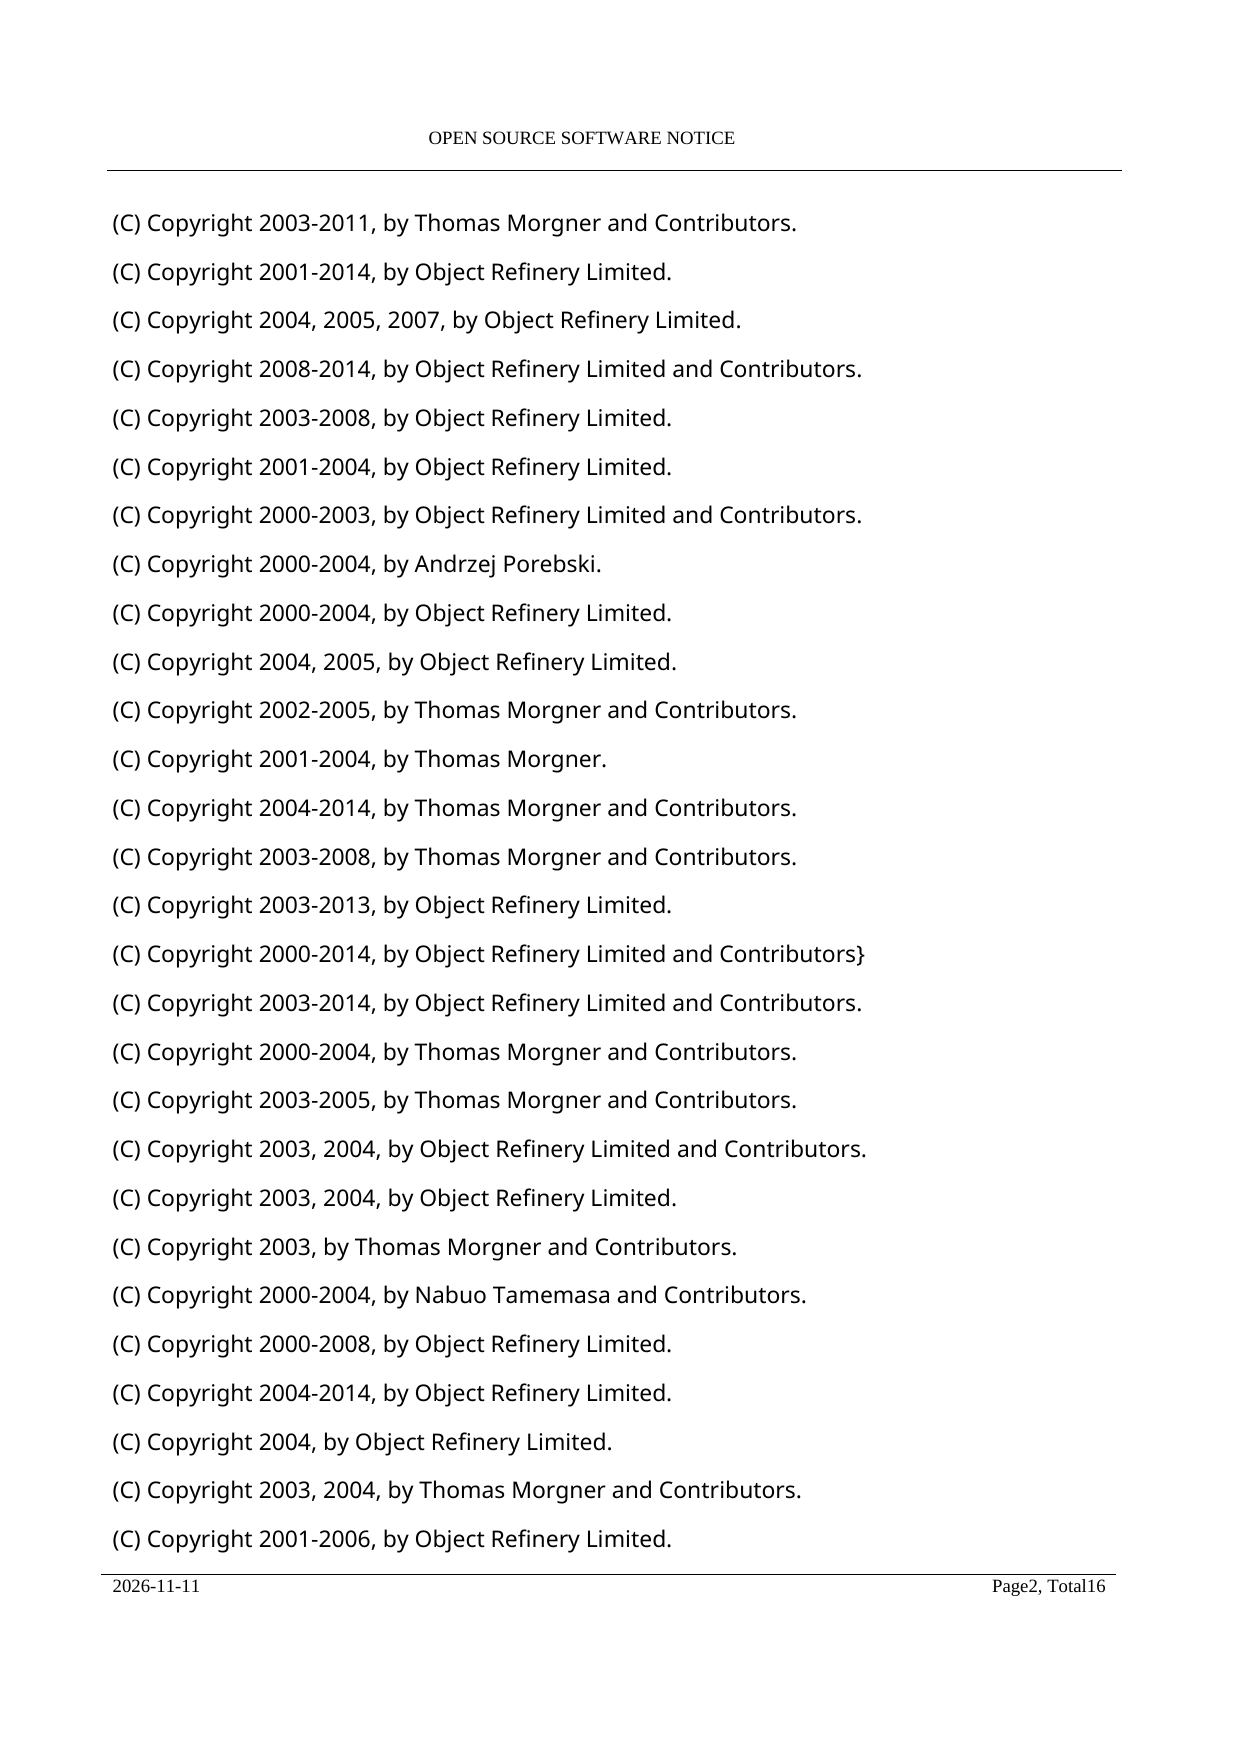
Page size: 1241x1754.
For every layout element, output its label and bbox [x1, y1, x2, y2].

text [112, 206, 1128, 1555]
